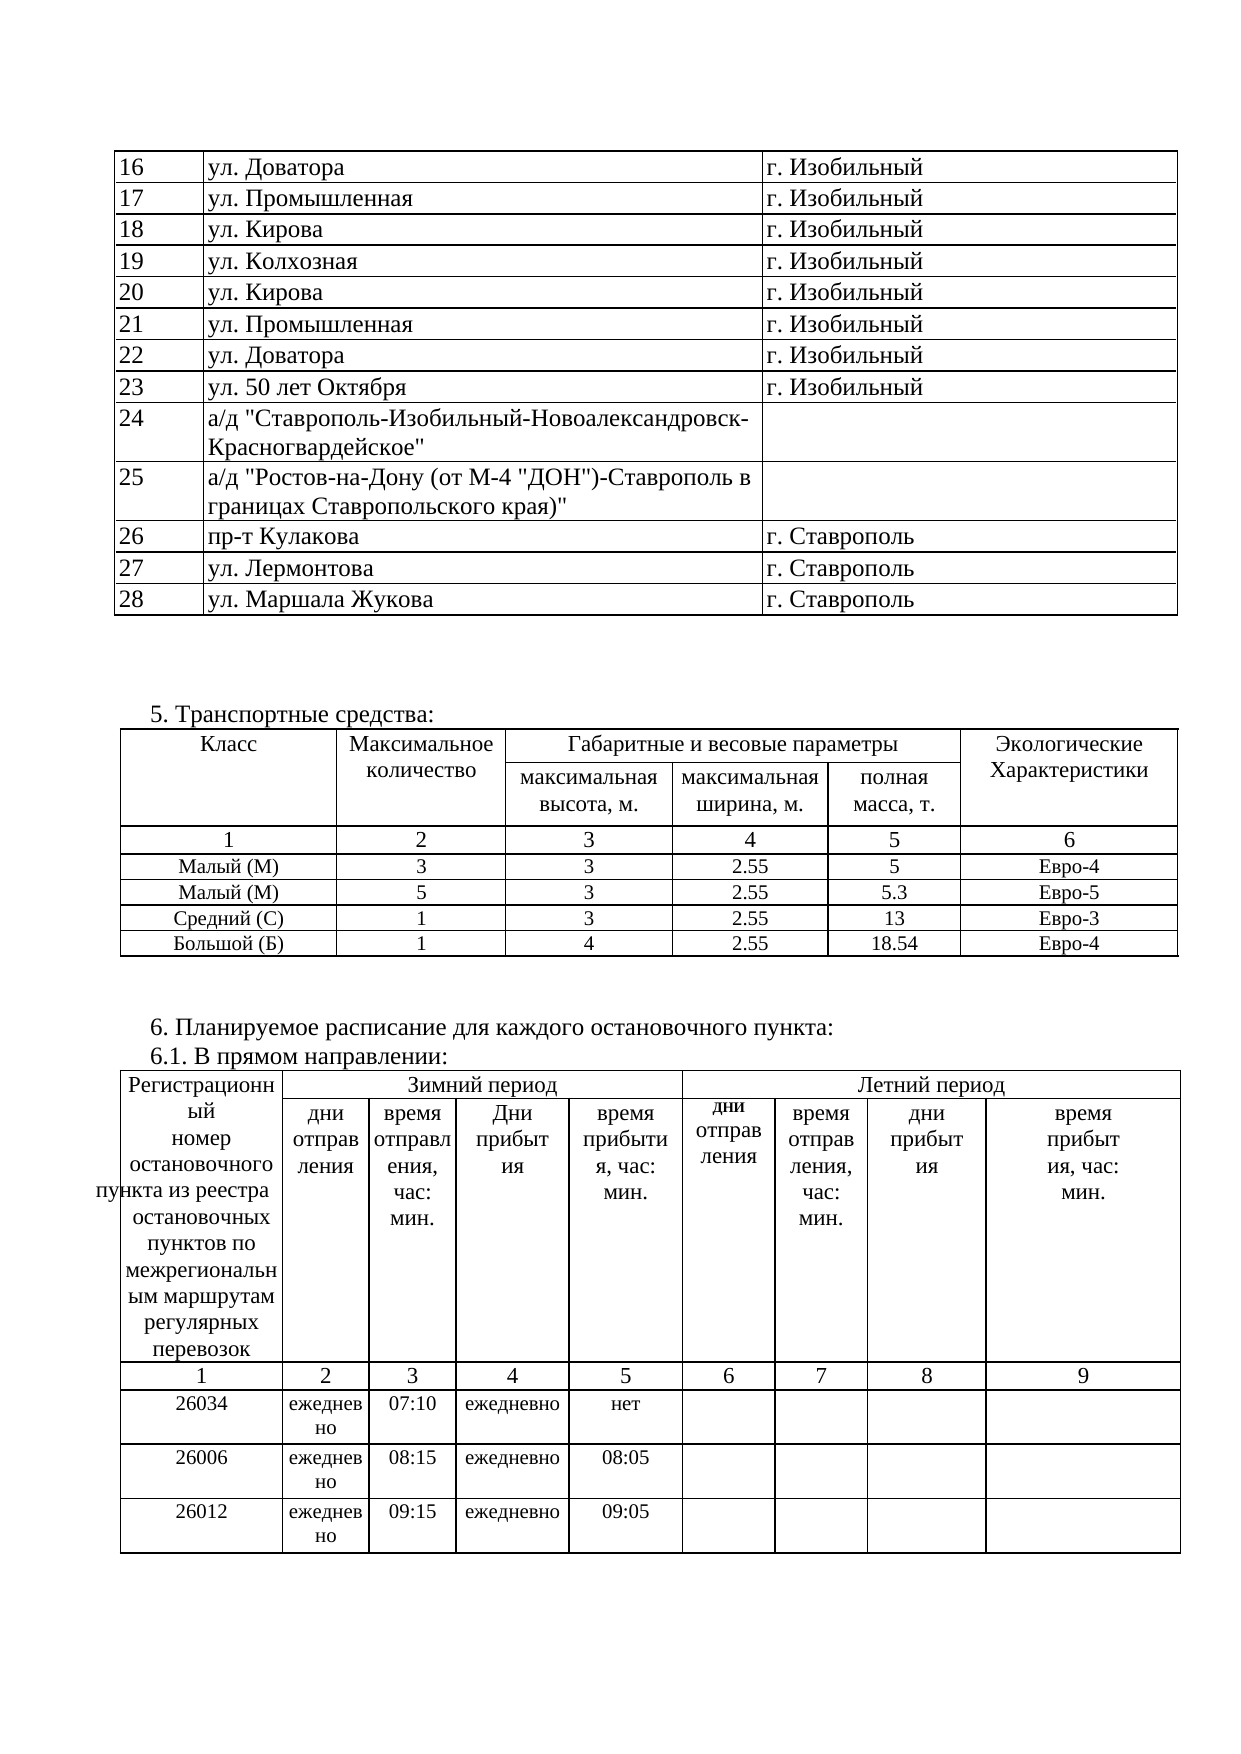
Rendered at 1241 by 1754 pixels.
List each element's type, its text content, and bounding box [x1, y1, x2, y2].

table_header Класс [121, 730, 336, 825]
table_cell 21 [115, 308, 203, 339]
table_cell 2.55 [673, 880, 827, 904]
table_cell 1 [337, 906, 505, 930]
table_cell ул. 50 лет Октября [204, 372, 762, 402]
table_cell 07:10 [370, 1391, 455, 1443]
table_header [121, 1071, 282, 1361]
table_cell 17 [115, 183, 203, 213]
table_cell [776, 1499, 867, 1552]
table_cell г. Изобильный [763, 213, 1177, 244]
table_cell Большой (Б) [121, 931, 336, 955]
table_cell 1 [121, 1363, 282, 1389]
table_cell ул. Доватора [204, 152, 762, 181]
table_cell 28 [115, 584, 203, 614]
table_cell 9 [987, 1363, 1180, 1389]
table_cell 18 [115, 214, 203, 244]
table_cell 6 [683, 1363, 774, 1389]
table_cell [987, 1391, 1180, 1443]
table_cell 2.55 [673, 931, 827, 955]
table_cell 2.55 [673, 855, 827, 878]
table_cell 19 [115, 245, 203, 276]
table_cell 7 [776, 1363, 867, 1389]
table_cell время прибыти я, час: мин. [570, 1099, 682, 1361]
table_cell 3 [506, 855, 672, 878]
table_cell 27 [115, 552, 203, 583]
table_cell 25 [115, 462, 203, 520]
table_cell Евро-4 [961, 855, 1177, 878]
table_cell 8 [868, 1363, 985, 1389]
table_cell г. Изобильный [763, 152, 1177, 181]
table_cell ул. Кирова [204, 215, 762, 244]
table_cell 4 [673, 827, 827, 853]
table_cell Дни прибыт ия [457, 1099, 568, 1361]
table_cell ул. Промышленная [204, 183, 762, 213]
table_cell время отправл ения, час: мин. [370, 1099, 455, 1361]
table_cell 09:05 [570, 1499, 682, 1552]
table_cell [683, 1499, 774, 1552]
table_cell [987, 1499, 1180, 1552]
table_cell нет [570, 1391, 682, 1443]
table_cell г. Ставрополь [763, 551, 1177, 583]
table_cell 4 [506, 931, 672, 955]
table_cell г. Ставрополь [763, 583, 1177, 614]
table_cell 16 [115, 152, 203, 181]
table_cell полная масса, т. [829, 763, 960, 825]
table_cell [683, 1445, 774, 1498]
table_cell 5 [570, 1363, 682, 1389]
table_cell ежедневно [283, 1499, 368, 1552]
table_cell 3 [506, 880, 672, 904]
table_cell 2.55 [673, 906, 827, 930]
table_cell Евро-4 [961, 931, 1177, 955]
table_cell [683, 1391, 774, 1443]
table_cell максимальная высота, м. [506, 763, 672, 825]
table_cell 26 [115, 521, 203, 551]
table_cell 20 [115, 277, 203, 307]
table_cell ежедневно [283, 1391, 368, 1443]
table_cell ул. Маршала Жукова [204, 584, 762, 614]
table_cell [776, 1445, 867, 1498]
text 5. Транспортные средства: [150, 699, 1090, 728]
table_cell 26006 [121, 1445, 282, 1498]
table_cell время прибыт ия, час: мин. [987, 1099, 1180, 1361]
table_cell [763, 402, 1177, 461]
table_header Максимальное количество [337, 730, 505, 825]
table_cell 26012 [121, 1499, 282, 1552]
table_cell 6 [961, 827, 1177, 853]
table_cell дни прибыт ия [868, 1099, 985, 1361]
text 6. Планируемое расписание для каждого остановочного пункта: [150, 1012, 1090, 1041]
table_cell 09:15 [370, 1499, 455, 1552]
table_cell дни отправ ления [283, 1099, 368, 1361]
table_cell Малый (М) [121, 880, 336, 904]
table_cell ул. Колхозная [204, 246, 762, 276]
table_cell 4 [457, 1363, 568, 1389]
table_cell 5.3 [829, 880, 960, 904]
table_header Зимний период [283, 1071, 682, 1097]
table_cell 08:05 [570, 1445, 682, 1498]
table_cell [763, 461, 1177, 520]
table_cell [868, 1499, 985, 1552]
table_cell время отправ ления, час: мин. [776, 1099, 867, 1361]
table_cell г. Ставрополь [763, 520, 1177, 551]
table_cell [987, 1445, 1180, 1498]
table_cell 24 [115, 403, 203, 461]
table_cell г. Изобильный [763, 181, 1177, 213]
table_cell 3 [370, 1363, 455, 1389]
table_cell ДНИ отправ ления [683, 1099, 774, 1361]
table_cell Евро-3 [961, 906, 1177, 930]
table_header Габаритные и весовые параметры [506, 730, 960, 762]
table_cell 5 [829, 855, 960, 878]
table_cell 22 [115, 340, 203, 370]
table_cell Евро-5 [961, 880, 1177, 904]
table_cell ул. Лермонтова [204, 553, 762, 583]
table_cell [868, 1445, 985, 1498]
table_cell 3 [506, 827, 672, 853]
table_cell 5 [829, 827, 960, 853]
table_cell 2 [283, 1363, 368, 1389]
table_cell Средний (С) [121, 906, 336, 930]
table_cell 3 [506, 906, 672, 930]
table_cell 08:15 [370, 1445, 455, 1498]
table_cell 2 [337, 827, 505, 853]
table_cell ул. Промышленная [204, 309, 762, 339]
text 6.1. В прямом направлении: [150, 1041, 1090, 1069]
table_cell ежедневно [457, 1499, 568, 1552]
table_cell а/д "Ростов-на-Дону (от М-4 "ДОН")-Ставрополь в границах Ставропольского края)" [204, 462, 762, 520]
table_cell ежедневно [457, 1445, 568, 1498]
table_cell 1 [121, 827, 336, 853]
table_cell 18.54 [829, 931, 960, 955]
table_cell 13 [829, 906, 960, 930]
table_cell 3 [337, 855, 505, 878]
table_cell Малый (М) [121, 855, 336, 878]
table_cell [868, 1391, 985, 1443]
table_cell г. Изобильный [763, 276, 1177, 307]
table_cell ежедневно [283, 1445, 368, 1498]
table_cell г. Изобильный [763, 339, 1177, 370]
table_cell ежедневно [457, 1391, 568, 1443]
table_cell 26034 [121, 1391, 282, 1443]
table_cell ул. Доватора [204, 340, 762, 370]
table_header Экологические Характеристики [961, 730, 1177, 825]
table_header Летний период [683, 1071, 1180, 1097]
table_cell 1 [337, 931, 505, 955]
table_cell 23 [115, 371, 203, 402]
table_cell 5 [337, 880, 505, 904]
table_cell [776, 1391, 867, 1443]
table_cell пр-т Кулакова [204, 521, 762, 551]
table_cell г. Изобильный [763, 370, 1177, 402]
table_cell а/д "Ставрополь-Изобильный-Новоалександровск-Красногвардейское" [204, 403, 762, 461]
table_cell максимальная ширина, м. [673, 763, 827, 825]
table_cell г. Изобильный [763, 244, 1177, 276]
table_cell ул. Кирова [204, 277, 762, 307]
table_cell г. Изобильный [763, 307, 1177, 339]
